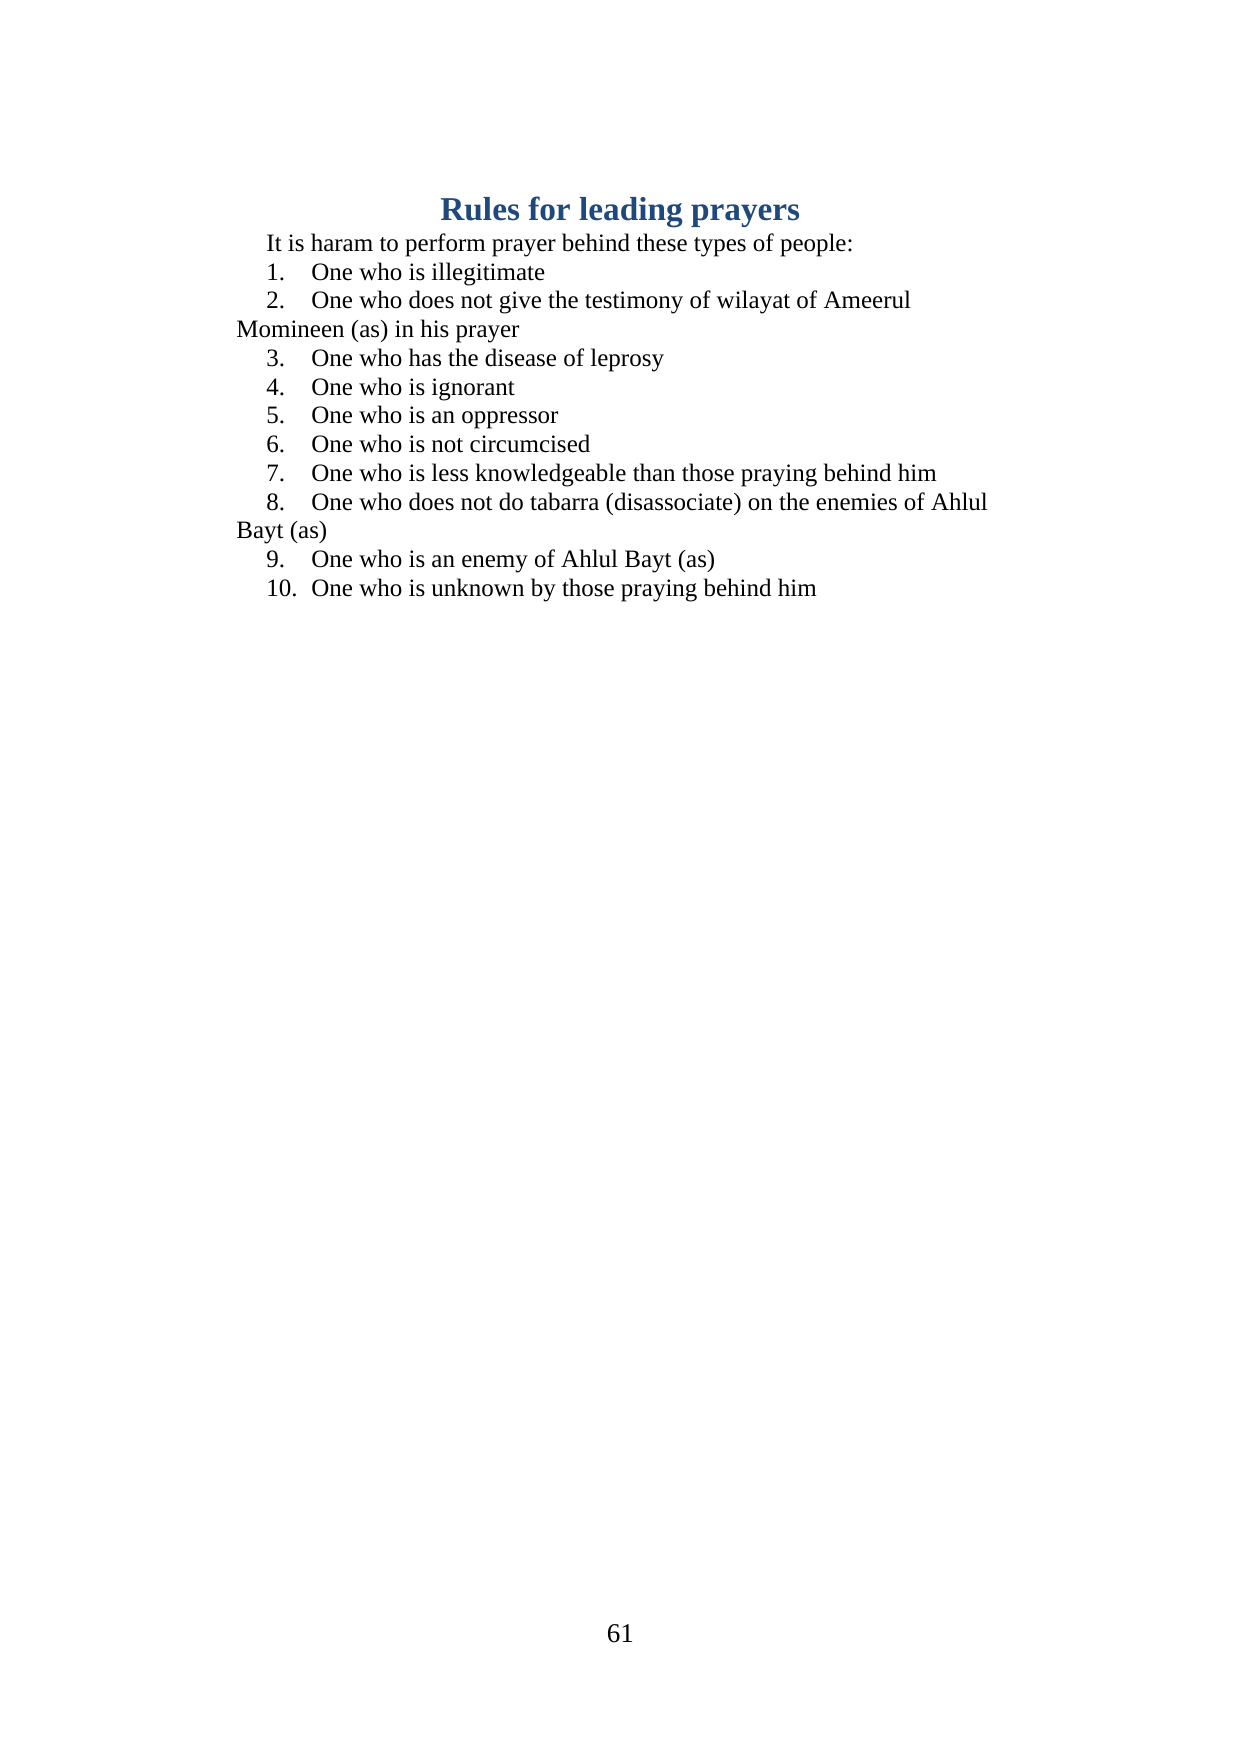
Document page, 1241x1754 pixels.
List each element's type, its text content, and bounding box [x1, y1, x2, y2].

text 1. One who is illegitimate [236, 257, 1004, 286]
text 7. One who is less knowledgeable than those praying behind him [236, 458, 1004, 487]
subtitle Rules for leading prayers [236, 190, 1004, 228]
text 3. One who has the disease of leprosy [236, 343, 1004, 372]
text 8. One who does not do tabarra (disassociate) on the enemies of Ahlul Bayt (as) [236, 487, 1004, 544]
text 9. One who is an enemy of Ahlul Bayt (as) [236, 544, 1004, 573]
text 5. One who is an oppressor [236, 401, 1004, 429]
text 4. One who is ignorant [236, 372, 1004, 401]
text 6. One who is not circumcised [236, 429, 1004, 458]
text 2. One who does not give the testimony of wilayat of Ameerul Momineen (as) in his prayer [236, 286, 1004, 343]
text 10. One who is unknown by those praying behind him [236, 573, 1004, 602]
text It is haram to perform prayer behind these types of people: [236, 228, 1004, 257]
